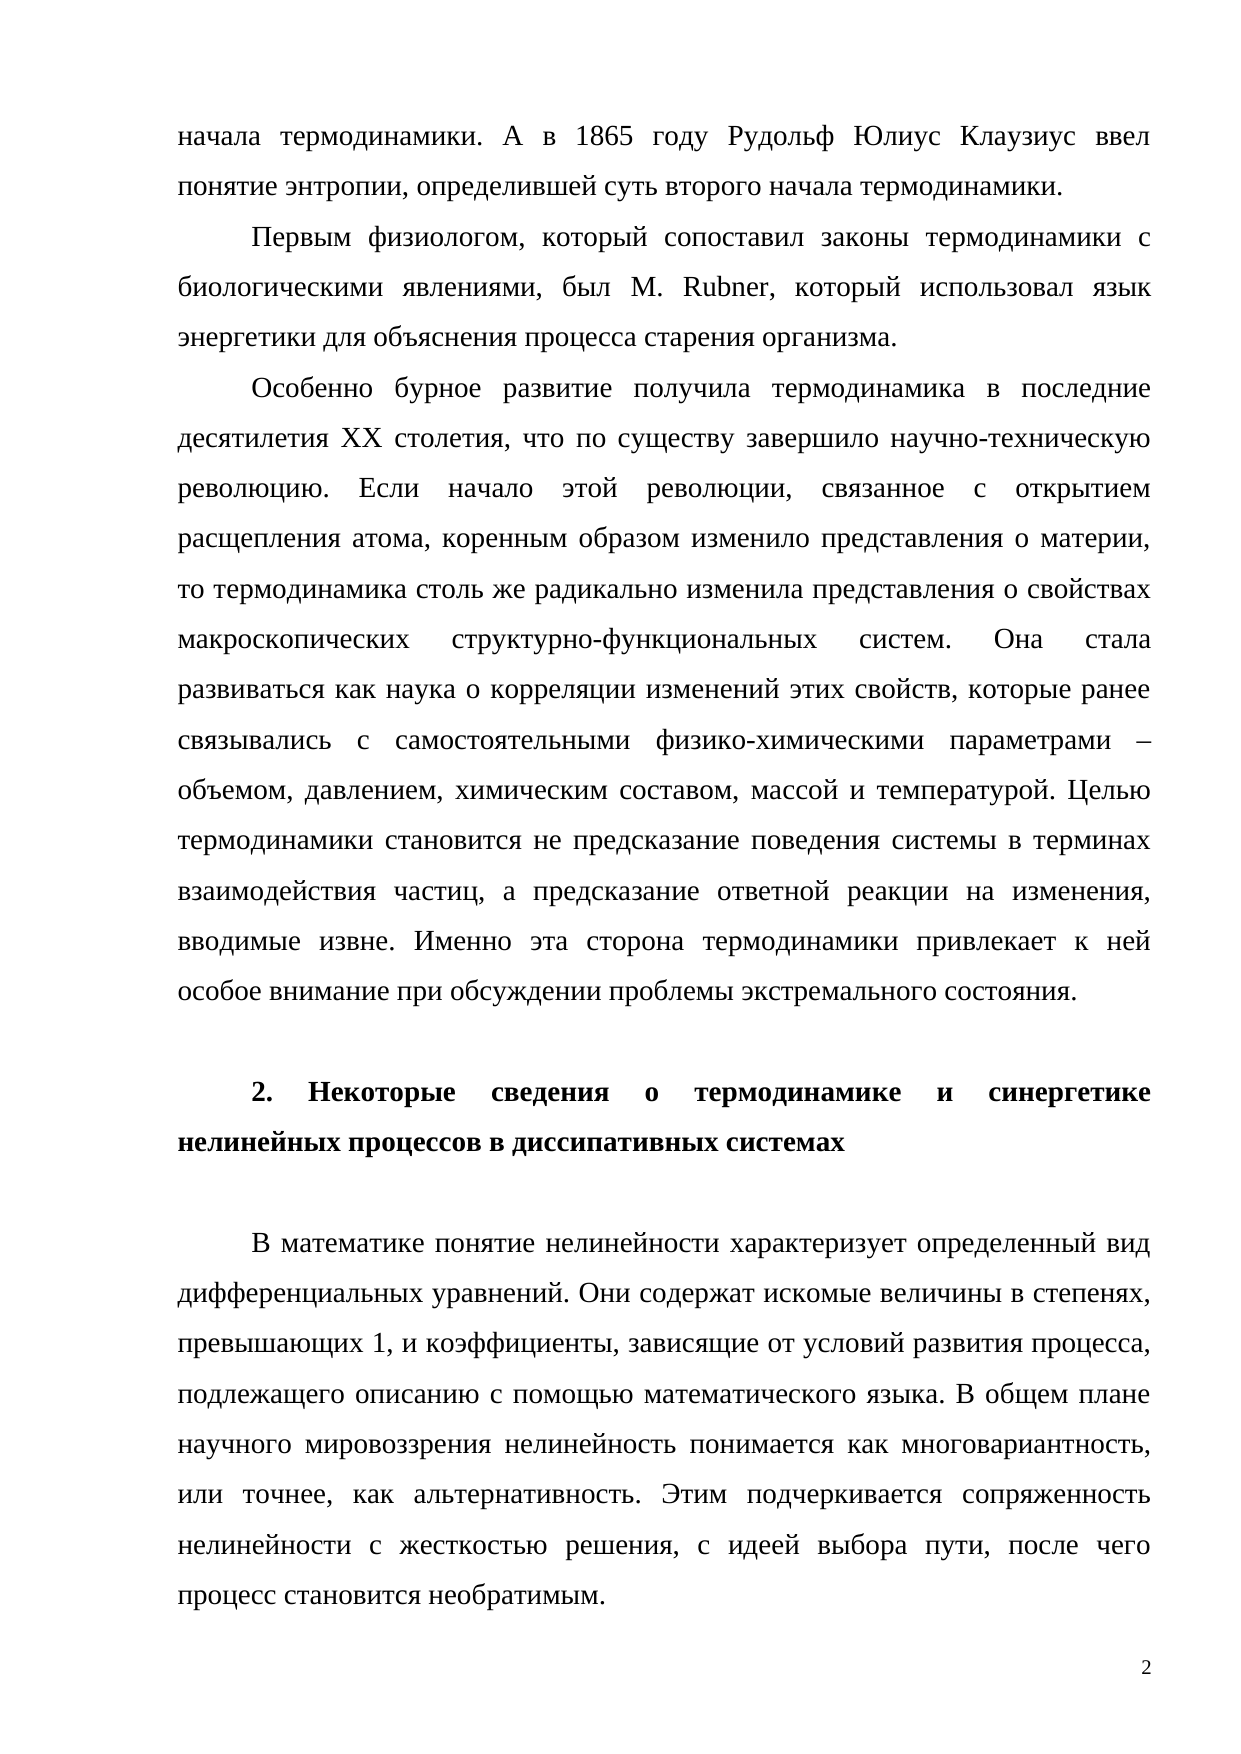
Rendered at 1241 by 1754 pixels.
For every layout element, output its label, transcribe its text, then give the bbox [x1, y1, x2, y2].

list 2. Некоторые сведения о термодинамике и синергетике нелинейных процессов в диссипативных системах [177, 1074, 1152, 1158]
list В математике понятие нелинейности характеризует определенный вид дифференциальных уравнений. Они содержат искомые величины в степенях, превышающих 1, и коэффициенты, зависящие от условий развития процесса, подлежащего описанию с помощью математического языка. В общем плане научного мировоззрения нелинейность понимается как многовариантность, или точнее, как альтернативность. Этим подчеркивается сопряженность нелинейности с жесткостью решения, с идеей выбора пути, после чего процесс становится необратимым. [177, 1225, 1152, 1611]
list Особенно бурное развитие получила термодинамика в последние десятилетия XX столетия, что по существу завершило научно-техническую революцию. Если начало этой революции, связанное с открытием расщепления атома, коренным образом изменило представления о материи, то термодинамика столь же радикально изменила представления о свойствах макроскопических структурно-функциональных систем. Она стала развиваться как наука о корреляции изменений этих свойств, которые ранее связывались с самостоятельными физико-химическими параметрами – объемом, давлением, химическим составом, массой и температурой. Целью термодинамики становится не предсказание поведения системы в терминах взаимодействия частиц, а предсказание ответной реакции на изменения, вводимые извне. Именно эта сторона термодинамики привлекает к ней особое внимание при обсуждении проблемы экстремального состояния. [177, 370, 1152, 1007]
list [177, 118, 1152, 202]
list Первым физиологом, который сопоставил законы термодинамики с биологическими явлениями, был M. Rubner, который использовал язык энергетики для объяснения процесса старения организма. [177, 219, 1152, 353]
